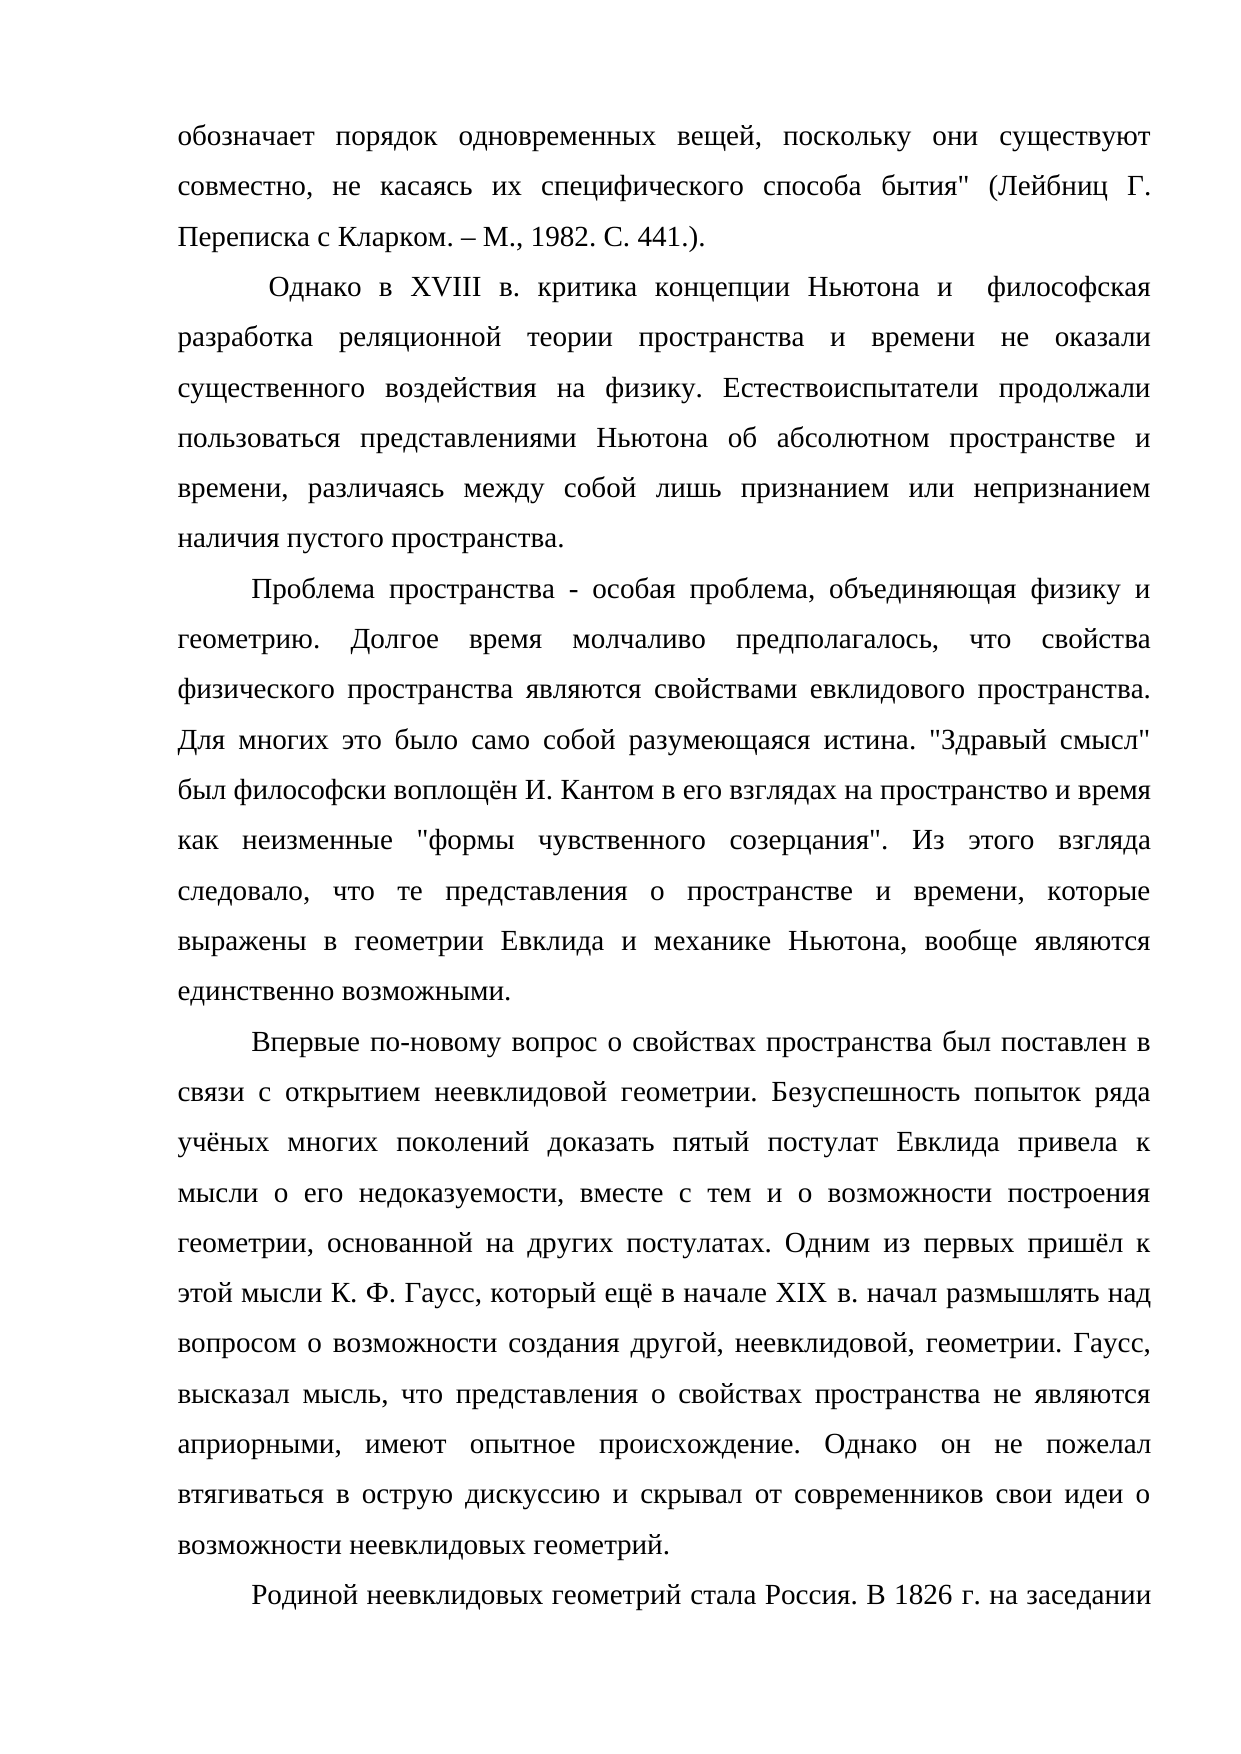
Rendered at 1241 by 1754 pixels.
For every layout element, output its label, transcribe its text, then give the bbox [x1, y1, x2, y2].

text Впервые по-новому вопрос о свойствах пространства был поставлен в связи с открытием неевклидовой геометрии. Безуспешность попыток ряда учёных многих поколений доказать пятый постулат Евклида привела к мысли о его недоказуемости, вместе с тем и о возможности построения геометрии, основанной на других постулатах. Одним из первых пришёл к этой мысли К. Ф. Гаусс, который ещё в начале XIX в. начал размышлять над вопросом о возможности создания другой, неевклидовой, геометрии. Гаусс, высказал мысль, что представления о свойствах пространства не являются априорными, имеют опытное происхождение. Однако он не пожелал втягиваться в острую дискуссию и скрывал от современников свои идеи о возможности неевклидовых геометрий. [177, 1024, 1152, 1560]
text Проблема пространства - особая проблема, объединяющая физику и геометрию. Долгое время молчаливо предполагалось, что свойства физического пространства являются свойствами евклидового пространства. Для многих это было само собой разумеющаяся истина. "Здравый смысл" был философски воплощён И. Кантом в его взглядах на пространство и время как неизменные "формы чувственного созерцания". Из этого взгляда следовало, что те представления о пространстве и времени, которые выражены в геометрии Евклида и механике Ньютона, вообще являются единственно возможными. [177, 571, 1152, 1007]
text Однако в XVIII в. критика концепции Ньютона и философская разработка реляционной теории пространства и времени не оказали существенного воздействия на физику. Естествоиспытатели продолжали пользоваться представлениями Ньютона об абсолютном пространстве и времени, различаясь между собой лишь признанием или непризнанием наличия пустого пространства. [177, 269, 1152, 554]
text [177, 1577, 1152, 1611]
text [177, 118, 1152, 252]
